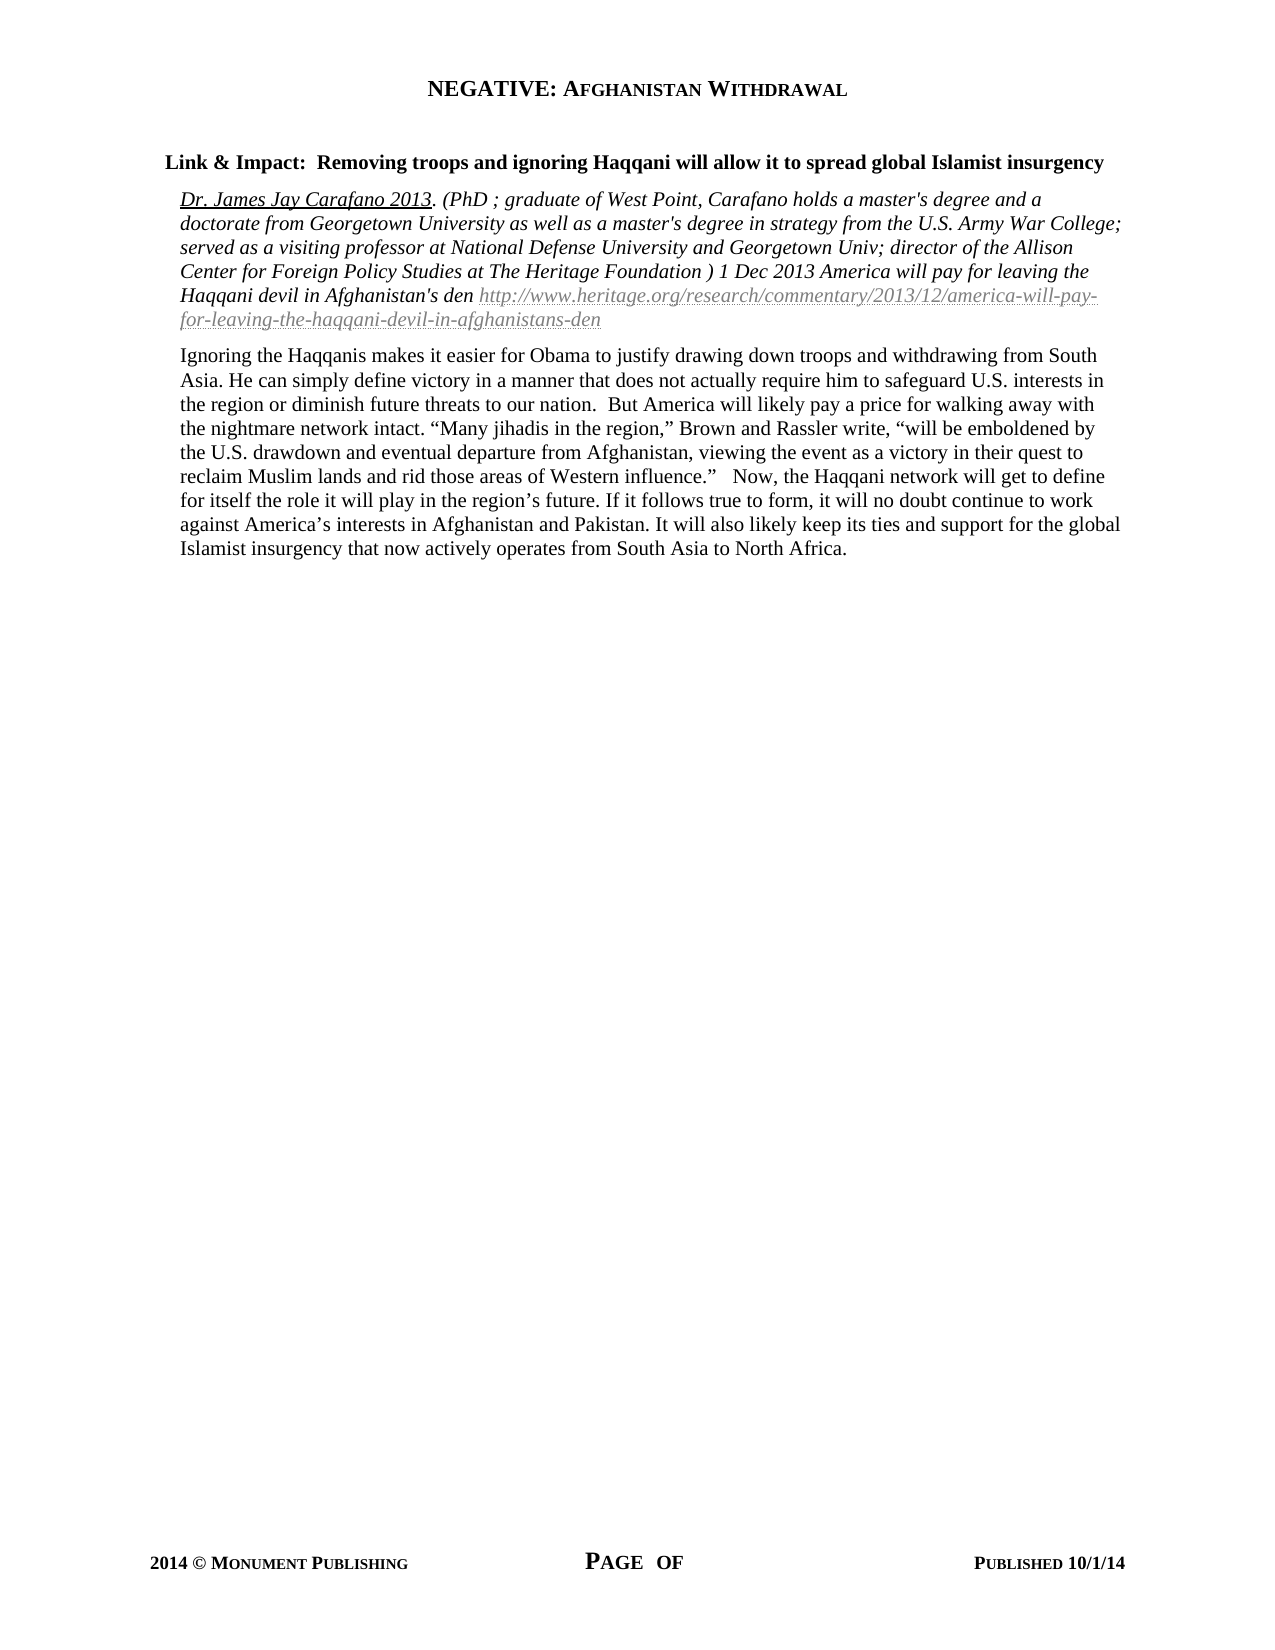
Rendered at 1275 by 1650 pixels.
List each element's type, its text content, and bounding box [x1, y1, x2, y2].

text Ignoring the Haqqanis makes it easier for Obama to justify drawing down troops and withdrawing from South Asia. He can simply define victory in a manner that does not actually require him to safeguard U.S. interests in the region or diminish future threats to our nation. But America will likely pay a price for walking away with the nightmare network intact. “Many jihadis in the region,” Brown and Rassler write, “will be emboldened by the U.S. drawdown and eventual departure from Afghanistan, viewing the event as a victory in their quest to reclaim Muslim lands and rid those areas of Western influence.” Now, the Haqqani network will get to define for itself the role it will play in the region’s future. If it follows true to form, it will no doubt continue to work against America’s interests in Afghanistan and Pakistan. It will also likely keep its ties and support for the global Islamist insurgency that now actively operates from South Asia to North Africa. [180, 343, 1125, 560]
text Dr. James Jay Carafano 2013. (PhD ; graduate of West Point, Carafano holds a master's degree and a doctorate from Georgetown University as well as a master's degree in strategy from the U.S. Army War College; served as a visiting professor at National Defense University and Georgetown Univ; director of the Allison Center for Foreign Policy Studies at The Heritage Foundation ) 1 Dec 2013 America will pay for leaving the Haqqani devil in Afghanistan's den http://www.heritage.org/research/commentary/2013/12/america-will-pay-for-leaving-the-haqqani-devil-in-afghanistans-den [180, 187, 1125, 331]
text Link & Impact: Removing troops and ignoring Haqqani will allow it to spread global Islamist insurgency [165, 150, 1125, 174]
